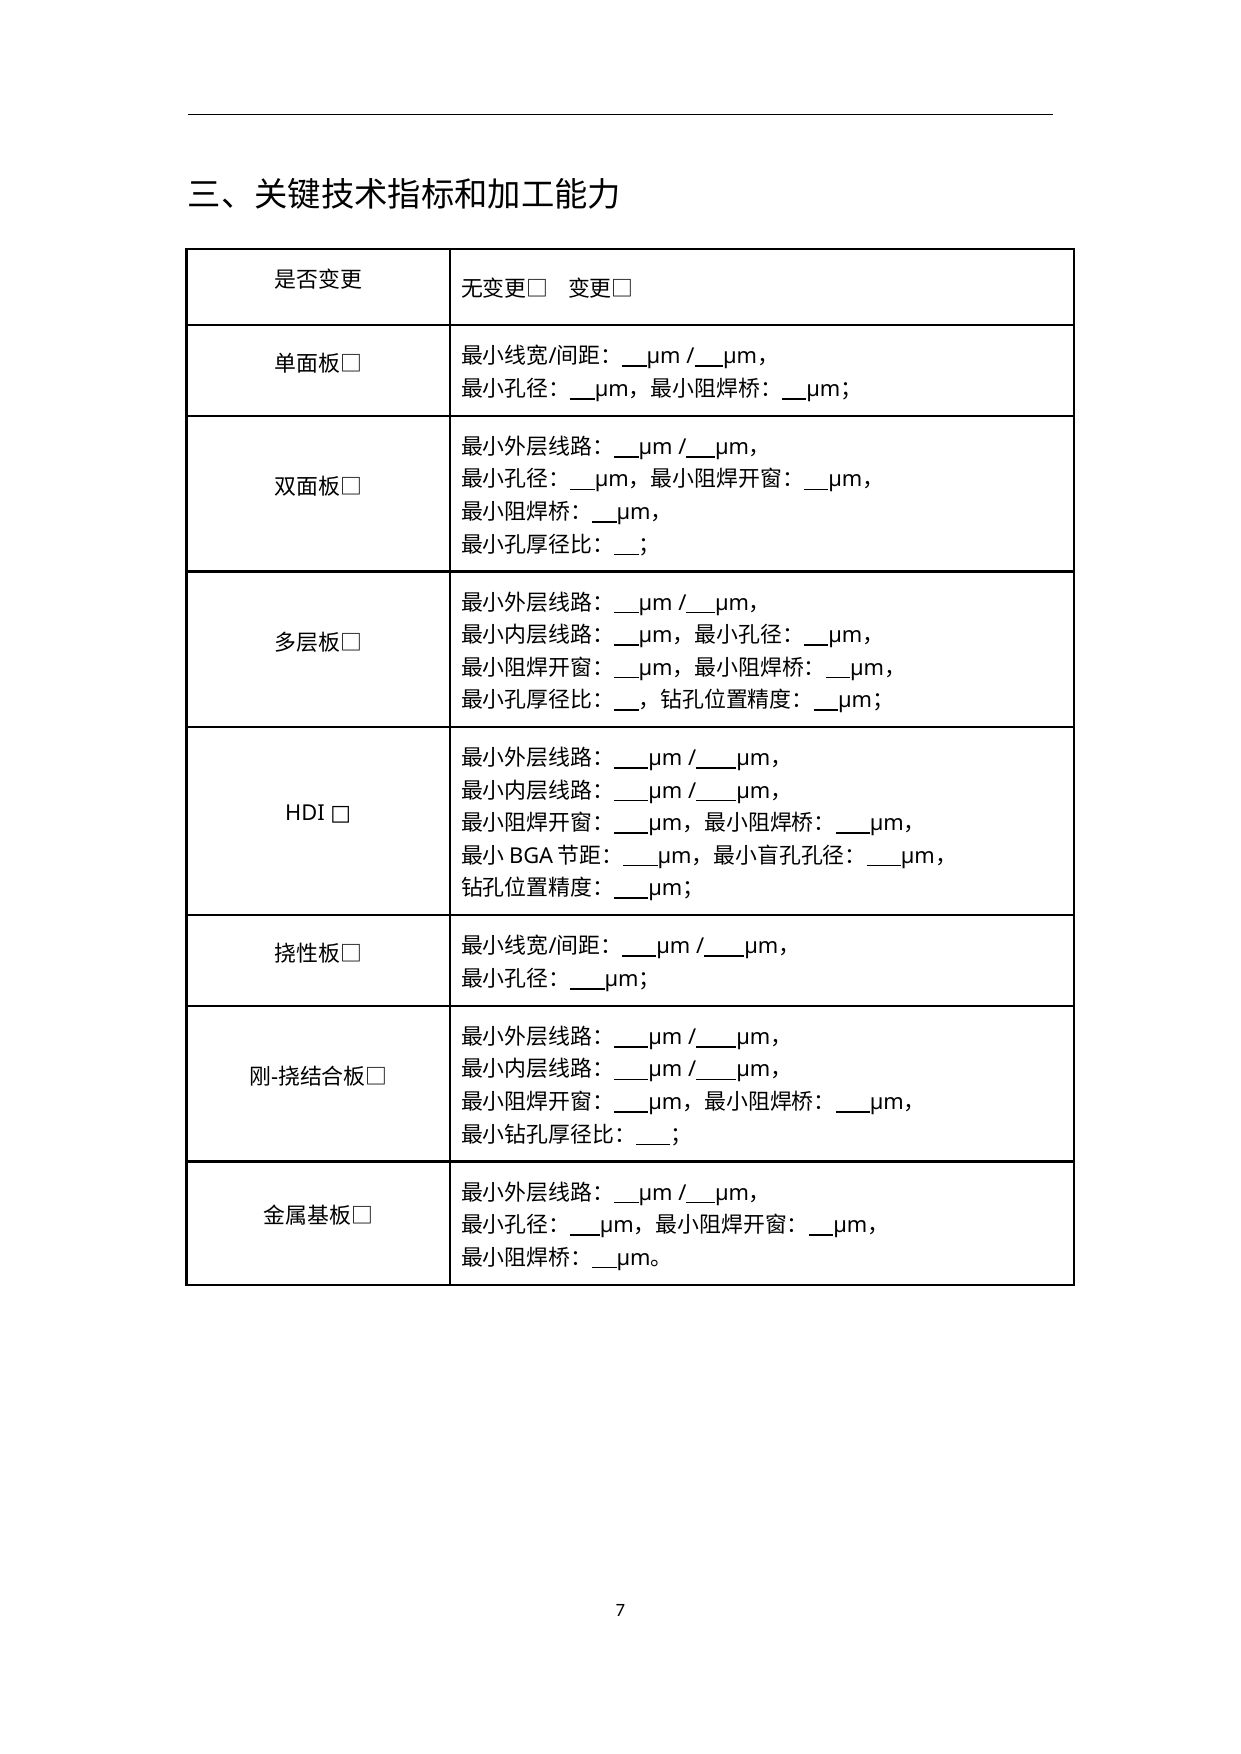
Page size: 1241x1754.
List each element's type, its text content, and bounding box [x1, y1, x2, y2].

table_cell 最小外层线路： μm / μm， 最小孔径： μm，最小阻焊开窗： μm， 最小阻焊桥： μm。 [451, 1163, 1073, 1283]
table_cell 最小线宽/间距： μm / μm， 最小孔径： μm； [451, 916, 1073, 1005]
table_header 无变更□ 变更□ [451, 250, 1073, 324]
table_cell HDI □ [188, 728, 449, 914]
table_cell 双面板□ [188, 417, 449, 570]
table_cell 最小线宽/间距： μm / μm， 最小孔径： μm，最小阻焊桥： μm； [451, 326, 1073, 415]
table_cell 金属基板□ [188, 1163, 449, 1283]
table_cell 多层板□ [188, 573, 449, 726]
table_cell 最小外层线路： μm / μm， 最小孔径： μm，最小阻焊开窗： μm， 最小阻焊桥： μm， 最小孔厚径比： ； [451, 417, 1073, 570]
text 三、关键技术指标和加工能力 [187, 159, 1053, 224]
table_cell 最小外层线路： μm / μm， 最小内层线路： μm / μm， 最小阻焊开窗： μm，最小阻焊桥： μm， 最小钻孔厚径比： ； [451, 1007, 1073, 1160]
table_cell 挠性板□ [188, 916, 449, 1005]
table_cell 最小外层线路： μm / μm， 最小内层线路： μm，最小孔径： μm， 最小阻焊开窗： μm，最小阻焊桥： μm， 最小孔厚径比： ，钻孔位置精度： μm； [451, 573, 1073, 726]
table_header 是否变更 [188, 250, 449, 324]
table_cell 单面板□ [188, 326, 449, 415]
table_cell 刚-挠结合板□ [188, 1007, 449, 1160]
table_cell 最小外层线路： μm / μm， 最小内层线路： μm / μm， 最小阻焊开窗： μm，最小阻焊桥： μm， 最小BGA节距： μm，最小盲孔孔径： μm， 钻孔位置精度： μm； [451, 728, 1073, 914]
